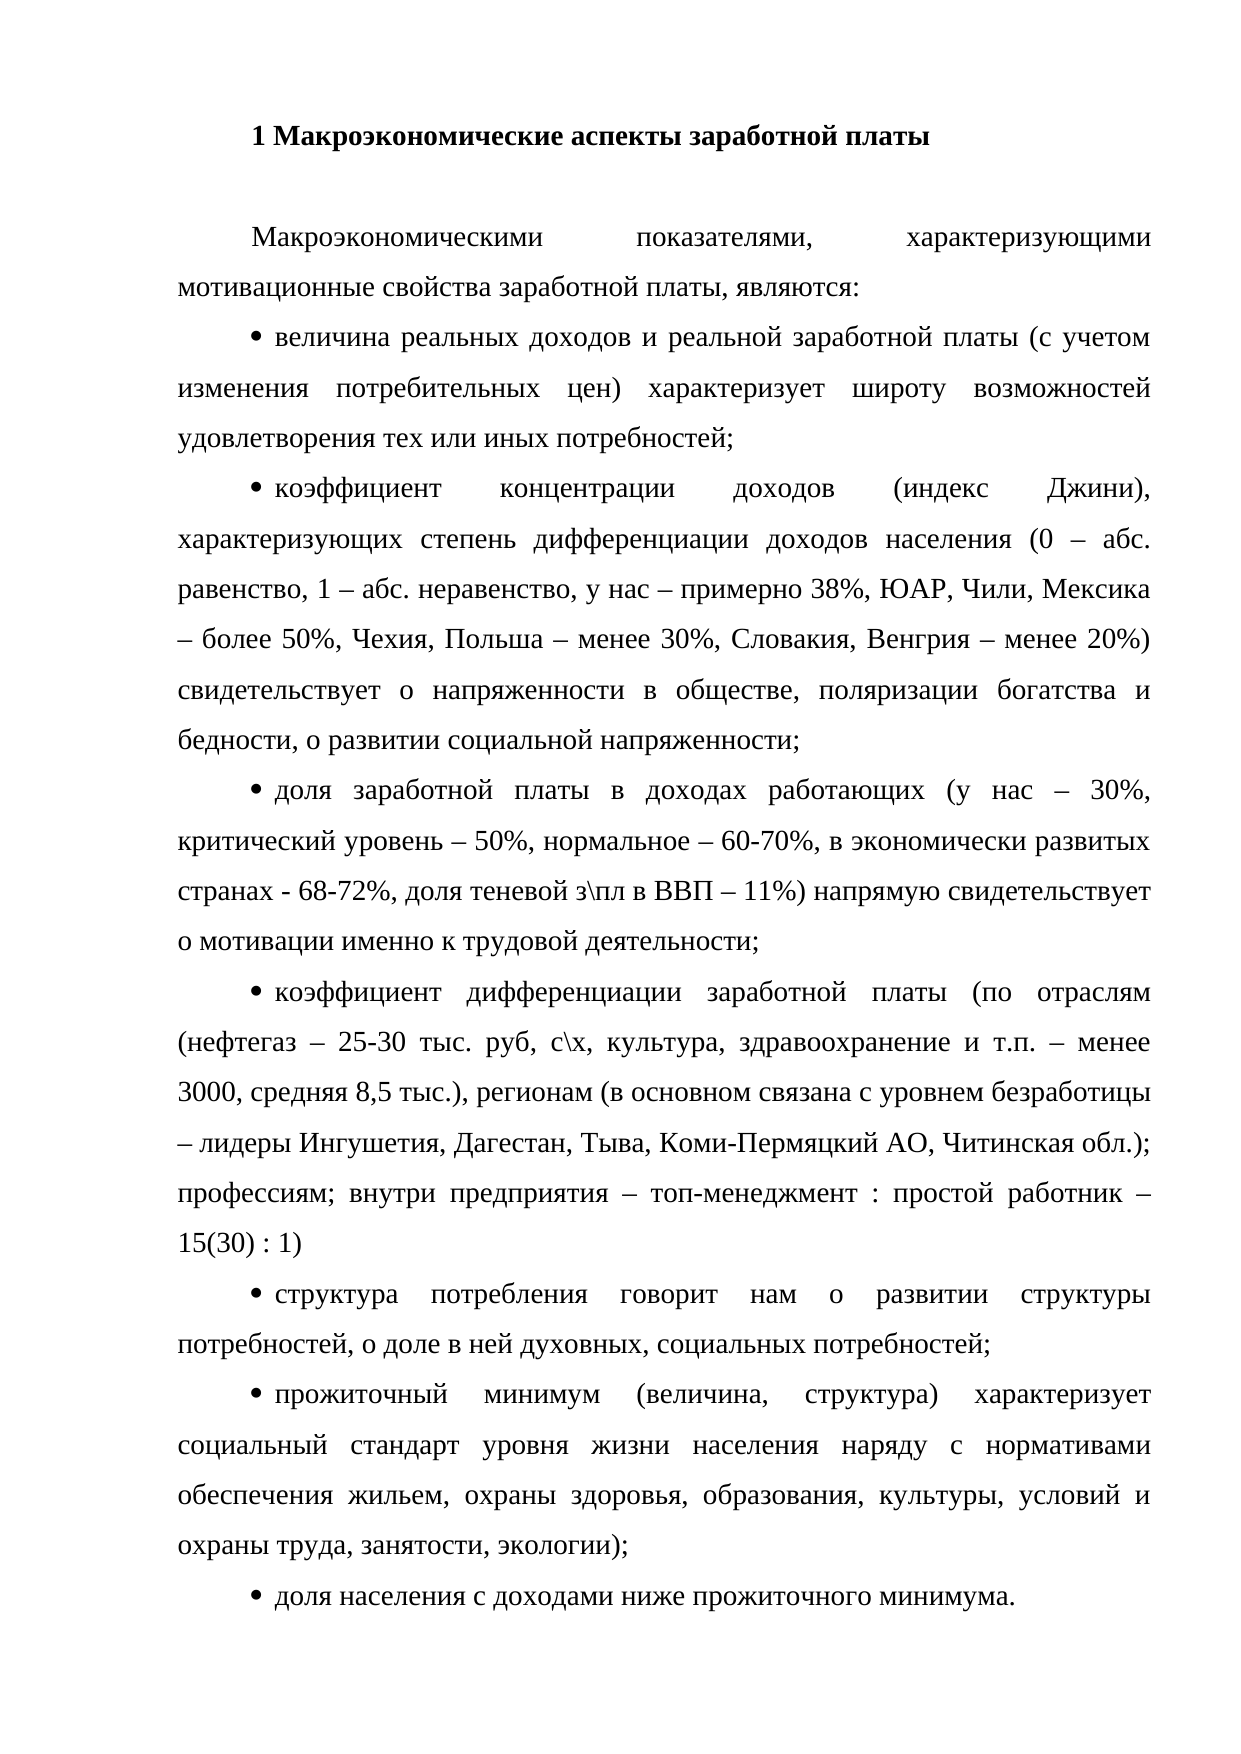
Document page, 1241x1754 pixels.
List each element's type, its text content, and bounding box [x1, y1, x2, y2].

list коэффициент концентрации доходов (индекс Джини), характеризующих степень дифференциации доходов населения (0 – абс. равенство, 1 – абс. неравенство, у нас – примерно 38%, ЮАР, Чили, Мексика – более 50%, Чехия, Польша – менее 30%, Словакия, Венгрия – менее 20%) свидетельствует о напряженности в обществе, поляризации богатства и бедности, о развитии социальной напряженности; [177, 470, 1152, 756]
list величина реальных доходов и реальной заработной платы (с учетом изменения потребительных цен) характеризует широту возможностей удовлетворения тех или иных потребностей; [177, 319, 1152, 454]
text Макроэкономическими показателями, характеризующими мотивационные свойства заработной платы, являются: [177, 219, 1152, 303]
list доля заработной платы в доходах работающих (у нас – 30%, критический уровень – 50%, нормальное – 60-70%, в экономически развитых странах - 68-72%, доля теневой з\пл в ВВП – 11%) напрямую свидетельствует о мотивации именно к трудовой деятельности; [177, 772, 1152, 957]
list доля населения с доходами ниже прожиточного минимума. [177, 1578, 1152, 1611]
list прожиточный минимум (величина, структура) характеризует социальный стандарт уровня жизни населения наряду с нормативами обеспечения жильем, охраны здоровья, образования, культуры, условий и охраны труда, занятости, экологии); [177, 1376, 1152, 1561]
list коэффициент дифференциации заработной платы (по отраслям (нефтегаз – 25-30 тыс. руб, с\х, культура, здравоохранение и т.п. – менее 3000, средняя 8,5 тыс.), регионам (в основном связана с уровнем безработицы – лидеры Ингушетия, Дагестан, Тыва, Коми-Пермяцкий АО, Читинская обл.); профессиям; внутри предприятия – топ-менеджмент : простой работник – 15(30) : 1) [177, 974, 1152, 1259]
list структура потребления говорит нам о развитии структуры потребностей, о доле в ней духовных, социальных потребностей; [177, 1276, 1152, 1360]
text 1 Макроэкономические аспекты заработной платы [177, 118, 1152, 152]
